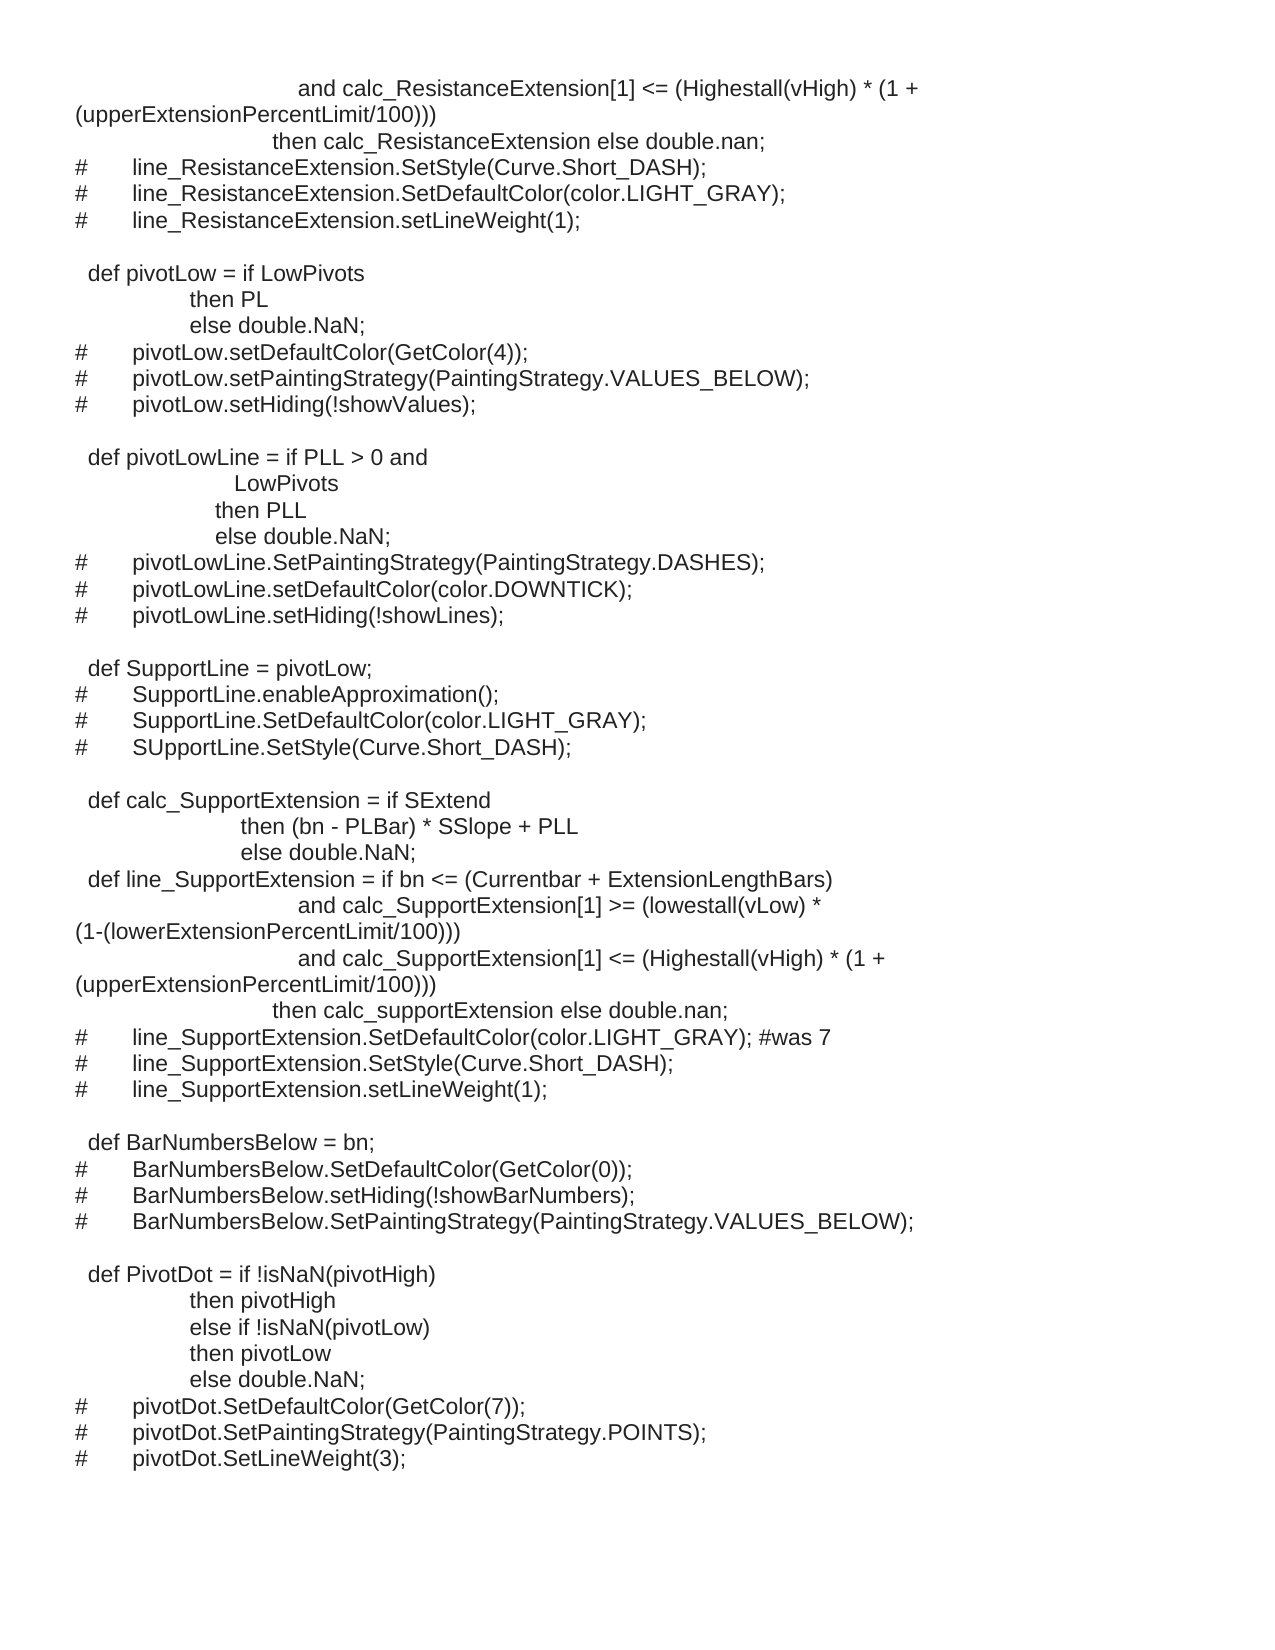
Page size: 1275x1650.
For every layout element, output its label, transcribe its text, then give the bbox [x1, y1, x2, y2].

text def BarNumbersBelow = bn; [75, 1129, 1200, 1156]
text def SupportLine = pivotLow; [75, 655, 1200, 681]
text # SupportLine.enableApproximation(); [75, 681, 1200, 707]
text def line_SupportExtension = if bn <= (Currentbar + ExtensionLengthBars) [75, 866, 1200, 892]
text and calc_SupportExtension[1] <= (Highestall(vHigh) * (1 + (upperExtensionPercentLimit/100))) [75, 945, 1200, 997]
text # pivotLow.setPaintingStrategy(PaintingStrategy.VALUES_BELOW); [75, 365, 1200, 391]
text # line_ResistanceExtension.setLineWeight(1); [75, 207, 1200, 233]
text # pivotDot.SetDefaultColor(GetColor(7)); [75, 1393, 1200, 1419]
text then pivotHigh [75, 1287, 1200, 1314]
text else double.NaN; [75, 312, 1200, 338]
text def pivotLow = if LowPivots [75, 259, 1200, 286]
text then PL [75, 286, 1200, 312]
text then PLL [75, 497, 1200, 523]
text else double.NaN; [75, 1366, 1200, 1393]
text # line_ResistanceExtension.SetDefaultColor(color.LIGHT_GRAY); [75, 180, 1200, 207]
text def PivotDot = if !isNaN(pivotHigh) [75, 1261, 1200, 1287]
text then calc_supportExtension else double.nan; [75, 997, 1200, 1024]
text # pivotLowLine.SetPaintingStrategy(PaintingStrategy.DASHES); [75, 549, 1200, 576]
text LowPivots [75, 470, 1200, 497]
text # pivotLowLine.setHiding(!showLines); [75, 602, 1200, 628]
text def calc_SupportExtension = if SExtend [75, 787, 1200, 813]
text # line_SupportExtension.setLineWeight(1); [75, 1076, 1200, 1103]
text # pivotLow.setDefaultColor(GetColor(4)); [75, 338, 1200, 365]
text def pivotLowLine = if PLL > 0 and [75, 444, 1200, 470]
text and calc_ResistanceExtension[1] <= (Highestall(vHigh) * (1 + (upperExtensionPercentLimit/100))) [75, 75, 1200, 128]
text # line_SupportExtension.SetStyle(Curve.Short_DASH); [75, 1050, 1200, 1076]
text # BarNumbersBelow.SetDefaultColor(GetColor(0)); [75, 1156, 1200, 1182]
text # BarNumbersBelow.SetPaintingStrategy(PaintingStrategy.VALUES_BELOW); [75, 1208, 1200, 1234]
text and calc_SupportExtension[1] >= (lowestall(vLow) * (1-(lowerExtensionPercentLimit/100))) [75, 892, 1200, 945]
text then (bn - PLBar) * SSlope + PLL [75, 813, 1200, 839]
text then pivotLow [75, 1340, 1200, 1366]
text then calc_ResistanceExtension else double.nan; [75, 128, 1200, 154]
text else double.NaN; [75, 523, 1200, 549]
text # pivotLowLine.setDefaultColor(color.DOWNTICK); [75, 576, 1200, 602]
text # SUpportLine.SetStyle(Curve.Short_DASH); [75, 734, 1200, 760]
text # pivotDot.SetLineWeight(3); [75, 1445, 1200, 1472]
text # line_SupportExtension.SetDefaultColor(color.LIGHT_GRAY); #was 7 [75, 1024, 1200, 1050]
text # line_ResistanceExtension.SetStyle(Curve.Short_DASH); [75, 154, 1200, 180]
text # BarNumbersBelow.setHiding(!showBarNumbers); [75, 1182, 1200, 1208]
text # SupportLine.SetDefaultColor(color.LIGHT_GRAY); [75, 707, 1200, 734]
text # pivotLow.setHiding(!showValues); [75, 391, 1200, 418]
text # pivotDot.SetPaintingStrategy(PaintingStrategy.POINTS); [75, 1419, 1200, 1445]
text else if !isNaN(pivotLow) [75, 1314, 1200, 1340]
text else double.NaN; [75, 839, 1200, 866]
